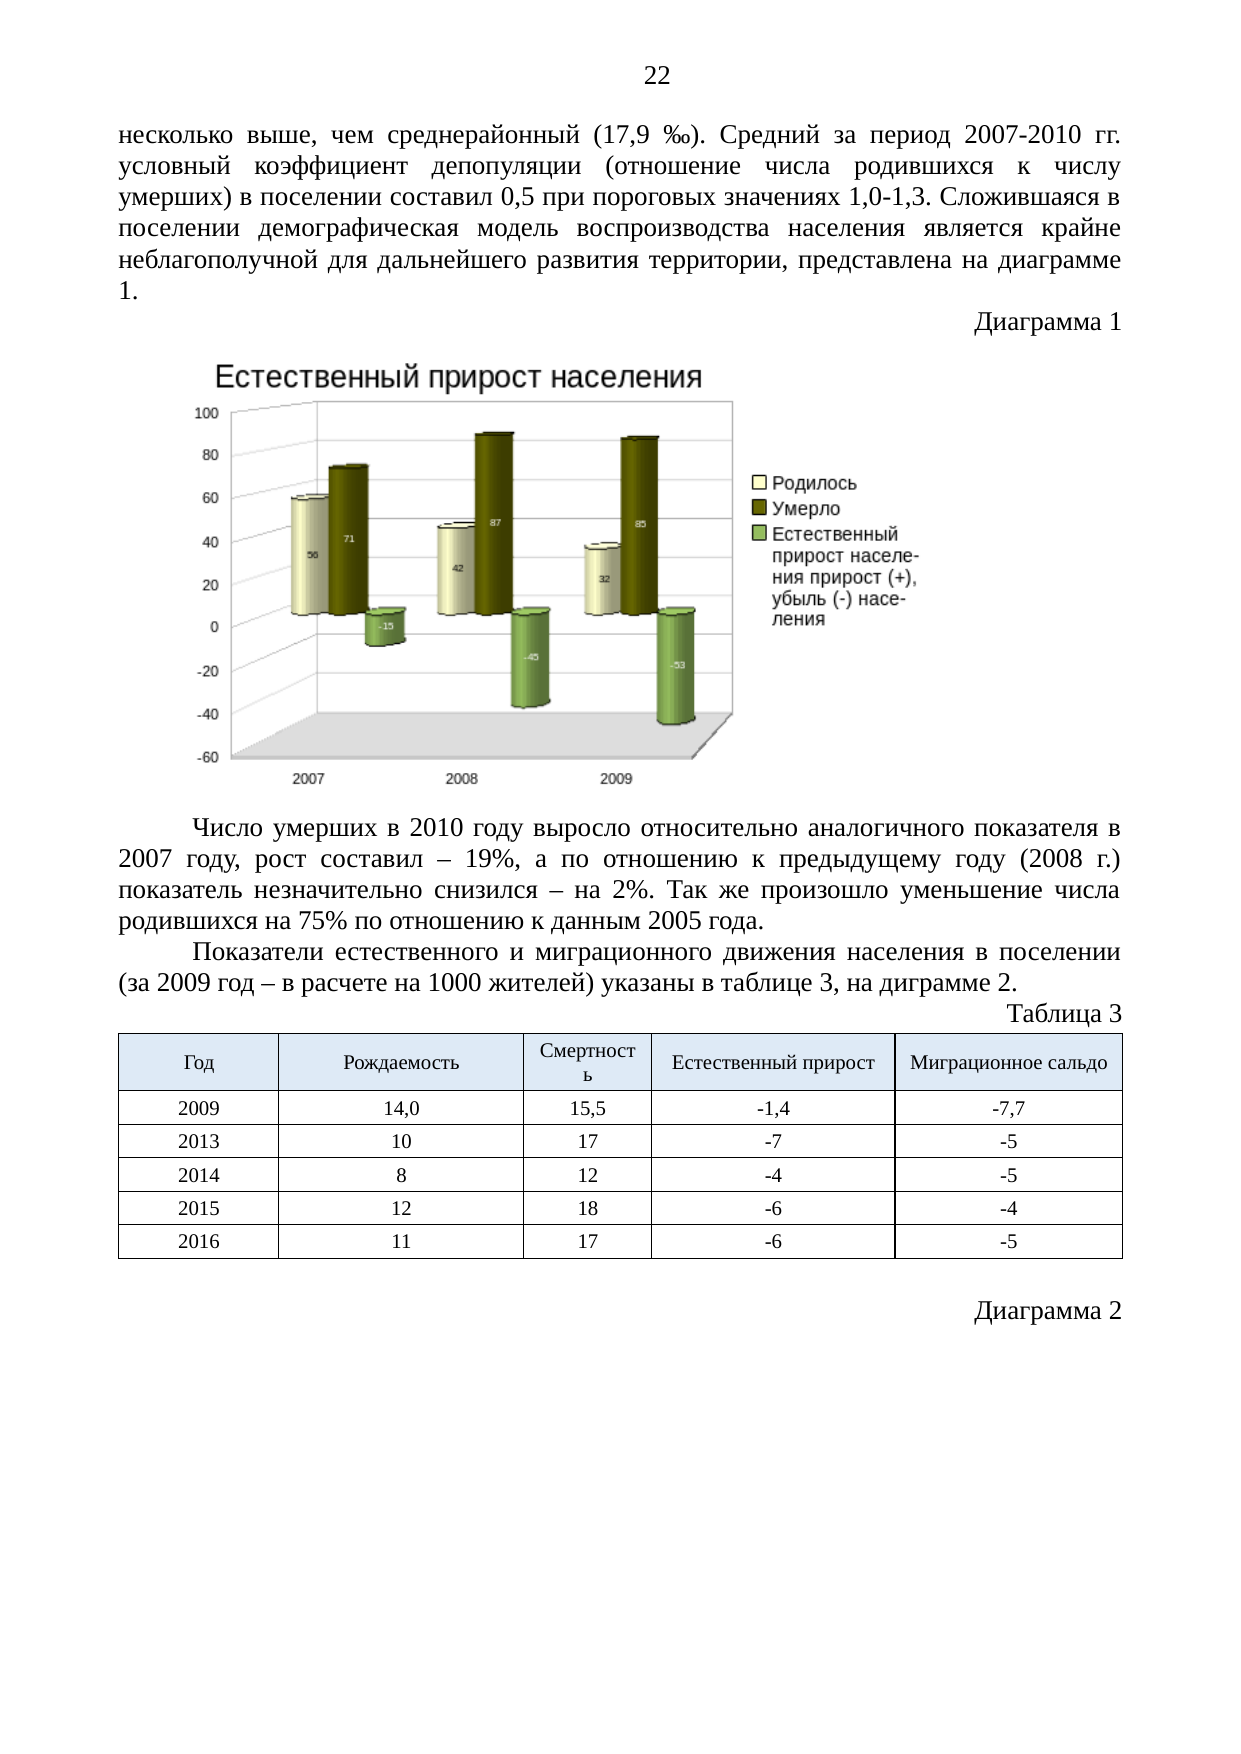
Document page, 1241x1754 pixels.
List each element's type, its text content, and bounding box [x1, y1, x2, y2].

table_cell 2009 [119, 1091, 278, 1124]
table_cell -6 [652, 1225, 894, 1258]
table_cell 12 [279, 1192, 523, 1224]
table_cell 2016 [119, 1225, 278, 1258]
table_cell -1,4 [652, 1091, 894, 1124]
table_cell -5 [896, 1158, 1122, 1191]
table_cell -5 [896, 1125, 1122, 1157]
text Показатели естественного и миграционного движения населения в поселении (за 2009 год – в расчете на 1000 жителей) указаны в таблице 3, на диграмме 2. [118, 935, 1122, 998]
text Диаграмма 1 [118, 305, 1122, 336]
table_cell -6 [652, 1192, 894, 1224]
table_header Рождаемость [279, 1034, 523, 1090]
text Таблица 3 [118, 998, 1122, 1029]
table_header Смертность [524, 1034, 651, 1090]
table_cell 15,5 [524, 1091, 651, 1124]
table_cell 17 [524, 1125, 651, 1157]
table_cell 12 [524, 1158, 651, 1191]
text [118, 118, 1122, 305]
table_header Естественный прирост [652, 1034, 894, 1090]
table_cell 17 [524, 1225, 651, 1258]
table_cell 11 [279, 1225, 523, 1258]
table_cell 2015 [119, 1192, 278, 1224]
text Число умерших в 2010 году выросло относительно аналогичного показателя в 2007 году, рост составил ‒ 19%, а по отношению к предыдущему году (2008 г.) показатель незначительно снизился ‒ на 2%. Так же произошло уменьшение числа родившихся на 75% по отношению к данным 2005 года. [118, 336, 1122, 935]
table_cell -7 [652, 1125, 894, 1157]
table_cell 18 [524, 1192, 651, 1224]
table_cell -7,7 [896, 1091, 1122, 1124]
table_cell 8 [279, 1158, 523, 1191]
table_cell -5 [896, 1225, 1122, 1258]
table_cell -4 [896, 1192, 1122, 1224]
table_header Миграционное сальдо [896, 1034, 1122, 1090]
table_cell 2014 [119, 1158, 278, 1191]
table_cell 2013 [119, 1125, 278, 1157]
text Диаграмма 2 [118, 1294, 1122, 1325]
table_cell 14,0 [279, 1091, 523, 1124]
table_cell -4 [652, 1158, 894, 1191]
table_cell 10 [279, 1125, 523, 1157]
table_header Год [119, 1034, 278, 1090]
